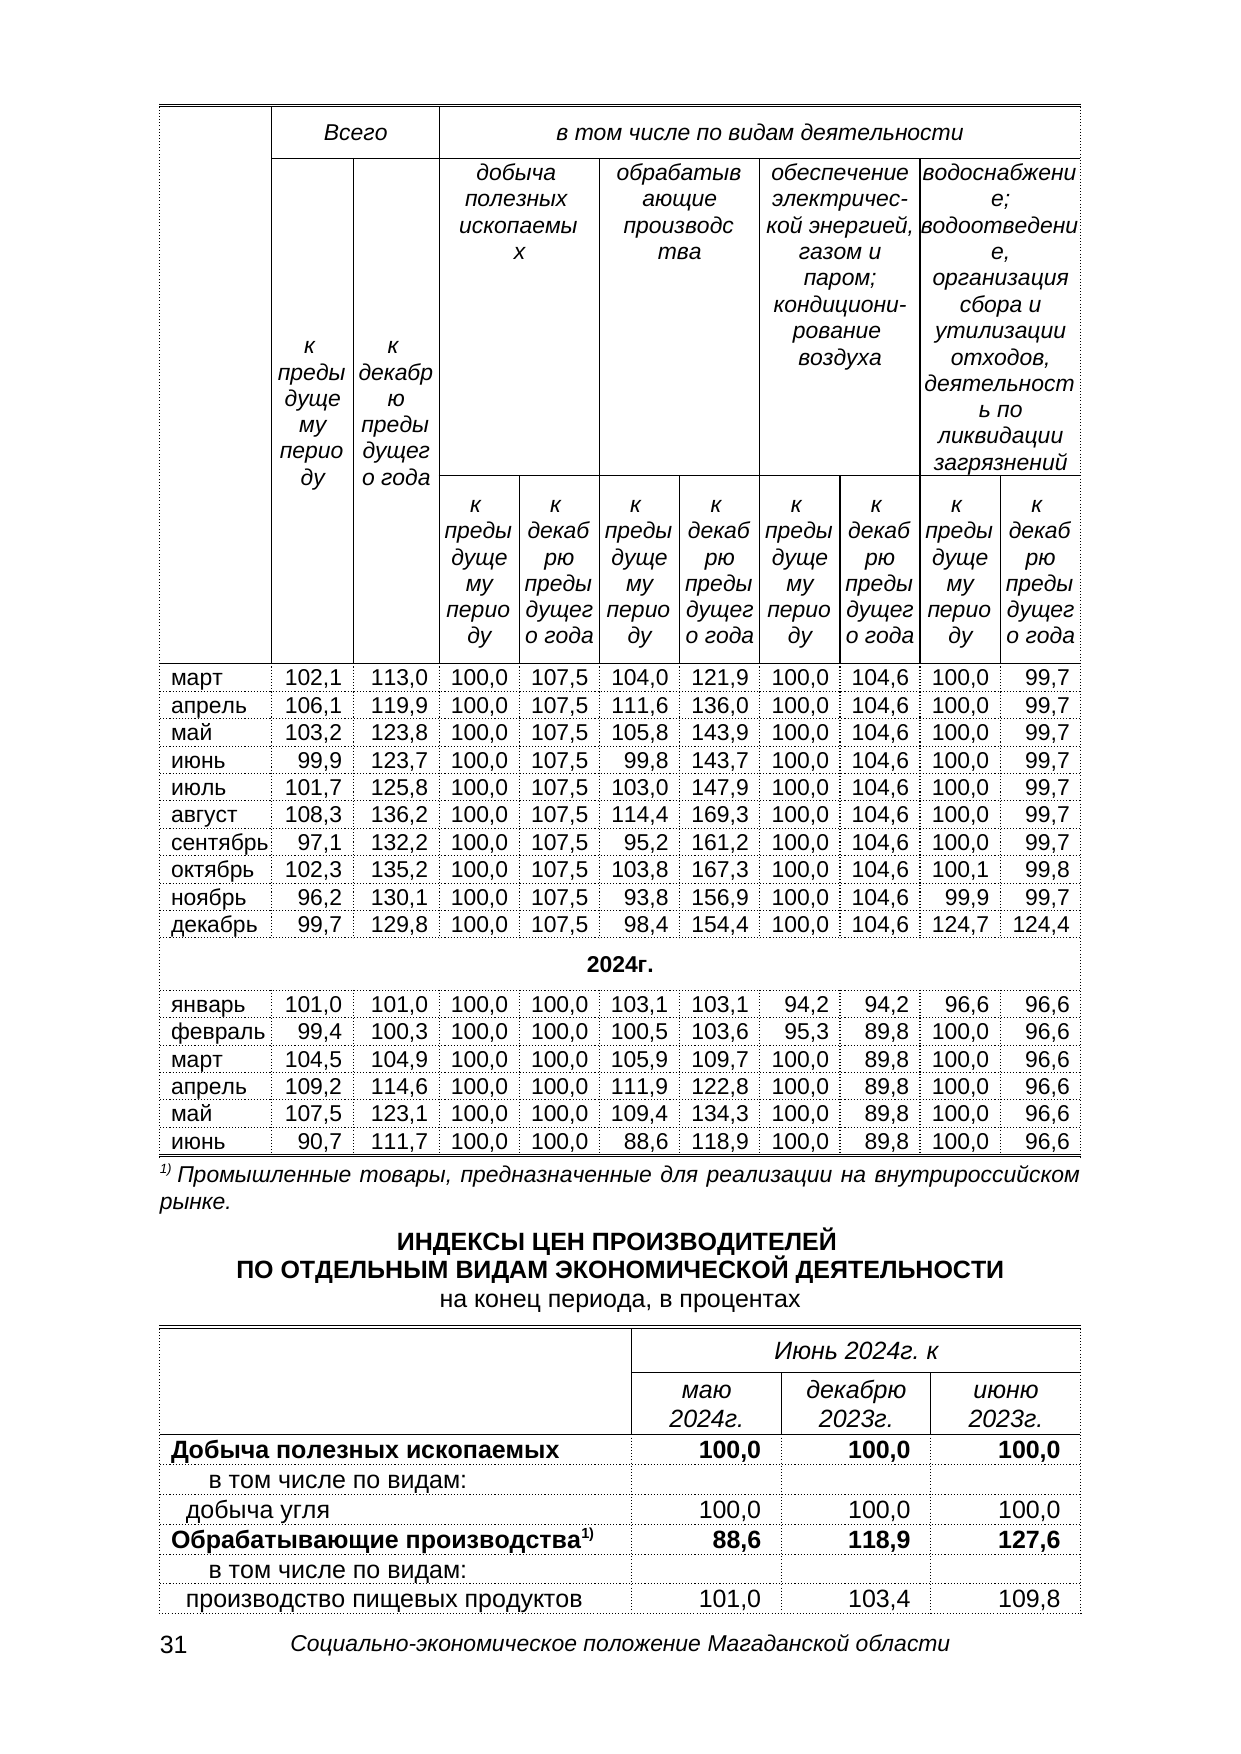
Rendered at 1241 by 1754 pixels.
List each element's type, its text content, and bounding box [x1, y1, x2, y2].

table_cell 99,9 [272, 746, 353, 773]
table_cell 104,6 [840, 664, 920, 691]
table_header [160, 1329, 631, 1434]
table_cell к декабрю предыдущего года [354, 159, 439, 663]
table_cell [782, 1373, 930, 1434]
table_cell 100,0 [760, 773, 840, 800]
table_cell 105,8 [599, 718, 679, 746]
table_cell 99,7 [1000, 773, 1081, 800]
table_cell 123,8 [353, 718, 439, 746]
table_cell 99,7 [1000, 664, 1081, 691]
table_cell к предыдущему периоду [272, 159, 353, 663]
table_cell 104,6 [840, 691, 920, 718]
table_cell 100,0 [439, 828, 519, 855]
table_cell 100,0 [439, 773, 519, 800]
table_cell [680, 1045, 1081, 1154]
table_cell обрабатывающие производства [600, 159, 759, 475]
table_cell 136,0 [680, 691, 760, 718]
table_cell 107,5 [519, 800, 599, 828]
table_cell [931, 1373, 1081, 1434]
table_cell 100,0 [439, 746, 519, 773]
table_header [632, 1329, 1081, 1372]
table_cell 103,0 [599, 773, 679, 800]
table_cell 119,9 [353, 691, 439, 718]
table_cell 121,9 [680, 664, 760, 691]
table_cell 100,0 [439, 691, 519, 718]
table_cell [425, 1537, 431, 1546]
table_cell обеспечение электричес-кой энергией, газом и паром; кондициони-рование воздуха [760, 159, 919, 475]
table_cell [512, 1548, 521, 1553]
table_cell добыча полезных ископаемых [440, 159, 599, 475]
table_cell 100,0 [920, 664, 1000, 691]
table_cell июнь [160, 746, 272, 773]
table_cell 104,6 [840, 746, 920, 773]
table_cell 100,0 [439, 718, 519, 746]
table_cell 106,1 [272, 691, 353, 718]
text ИНДЕКСЫ ЦЕН ПРОИЗВОДИТЕЛЕЙ ПО ОТДЕЛЬНЫМ ВИДАМ ЭКОНОМИЧЕСКОЙ ДЕЯТЕЛЬНОСТИ на конец периода, в процентах [159, 1227, 1081, 1313]
table_cell 107,5 [519, 664, 599, 691]
table_cell 95,2 [599, 828, 679, 855]
table_cell март [160, 664, 272, 691]
text 1) Промышленные товары, предназначенные для реализации на внутрироссийском рынке. [159, 1161, 1081, 1214]
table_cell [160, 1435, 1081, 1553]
table_cell 104,6 [840, 718, 920, 746]
table_cell июль [160, 773, 272, 800]
table_cell 104,6 [840, 800, 920, 828]
table_cell 99,7 [1000, 800, 1081, 828]
table_cell 143,9 [680, 718, 760, 746]
table_cell к предыдущему периоду [921, 476, 1000, 663]
table_cell 107,5 [519, 773, 599, 800]
table_cell 97,1 [272, 828, 353, 855]
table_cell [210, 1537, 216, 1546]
table_cell к декабрю предыдущего года [520, 476, 599, 663]
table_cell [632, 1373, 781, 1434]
table_cell 111,6 [599, 691, 679, 718]
table_cell 125,8 [353, 773, 439, 800]
table_cell 143,7 [680, 746, 760, 773]
table_cell 107,5 [519, 746, 599, 773]
table_cell 169,3 [680, 800, 760, 828]
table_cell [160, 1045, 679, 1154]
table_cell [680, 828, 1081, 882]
table_cell 100,0 [439, 664, 519, 691]
table_cell водоснабжение; водоотведение, организация сбора и утилизации отходов, деятельность по ликвидации загрязнений [921, 158, 1081, 475]
table_cell 100,0 [760, 800, 840, 828]
table_cell 100,0 [760, 691, 840, 718]
table_cell 99,7 [1000, 691, 1081, 718]
table_cell 99,7 [1000, 746, 1081, 773]
table_header [160, 107, 271, 663]
table_cell к декабрю предыдущего года [680, 476, 759, 663]
table_cell к предыдущему периоду [600, 476, 679, 663]
table_cell 147,9 [680, 773, 760, 800]
table_cell к декабрю предыдущего года [1001, 476, 1081, 663]
table_cell 100,0 [760, 746, 840, 773]
table_cell 101,7 [272, 773, 353, 800]
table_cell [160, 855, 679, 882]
table_cell 107,5 [519, 828, 599, 855]
table_cell 102,1 [272, 664, 353, 691]
table_cell 108,3 [272, 800, 353, 828]
table_cell к предыдущему периоду [760, 476, 839, 663]
table_cell 100,0 [920, 800, 1000, 828]
table_cell 100,0 [920, 773, 1000, 800]
table_cell 114,4 [599, 800, 679, 828]
table_cell 99,7 [1000, 718, 1081, 746]
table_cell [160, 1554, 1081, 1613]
table_cell 100,0 [920, 718, 1000, 746]
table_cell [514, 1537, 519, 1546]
table_cell 104,6 [840, 773, 920, 800]
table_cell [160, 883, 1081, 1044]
table_cell 100,0 [920, 691, 1000, 718]
table_cell 107,5 [519, 718, 599, 746]
table_cell сентябрь [160, 828, 272, 855]
table_cell апрель [160, 691, 272, 718]
table_cell август [160, 800, 272, 828]
table_cell 113,0 [353, 664, 439, 691]
table_cell 100,0 [760, 664, 840, 691]
table_cell к декабрю предыдущего года [841, 476, 919, 663]
table_header в том числе по видам деятельности [440, 107, 1081, 158]
table_cell 103,2 [272, 718, 353, 746]
table_cell 104,0 [599, 664, 679, 691]
table_cell 99,8 [599, 746, 679, 773]
table_cell 107,5 [519, 691, 599, 718]
table_cell к предыдущему периоду [440, 476, 519, 663]
table_cell 100,0 [920, 746, 1000, 773]
table_cell 100,0 [439, 800, 519, 828]
table_cell май [160, 718, 272, 746]
table_header Всего [272, 107, 439, 158]
table_cell 123,7 [353, 746, 439, 773]
table_cell 132,2 [353, 828, 439, 855]
table_cell 136,2 [353, 800, 439, 828]
table_cell 100,0 [760, 718, 840, 746]
